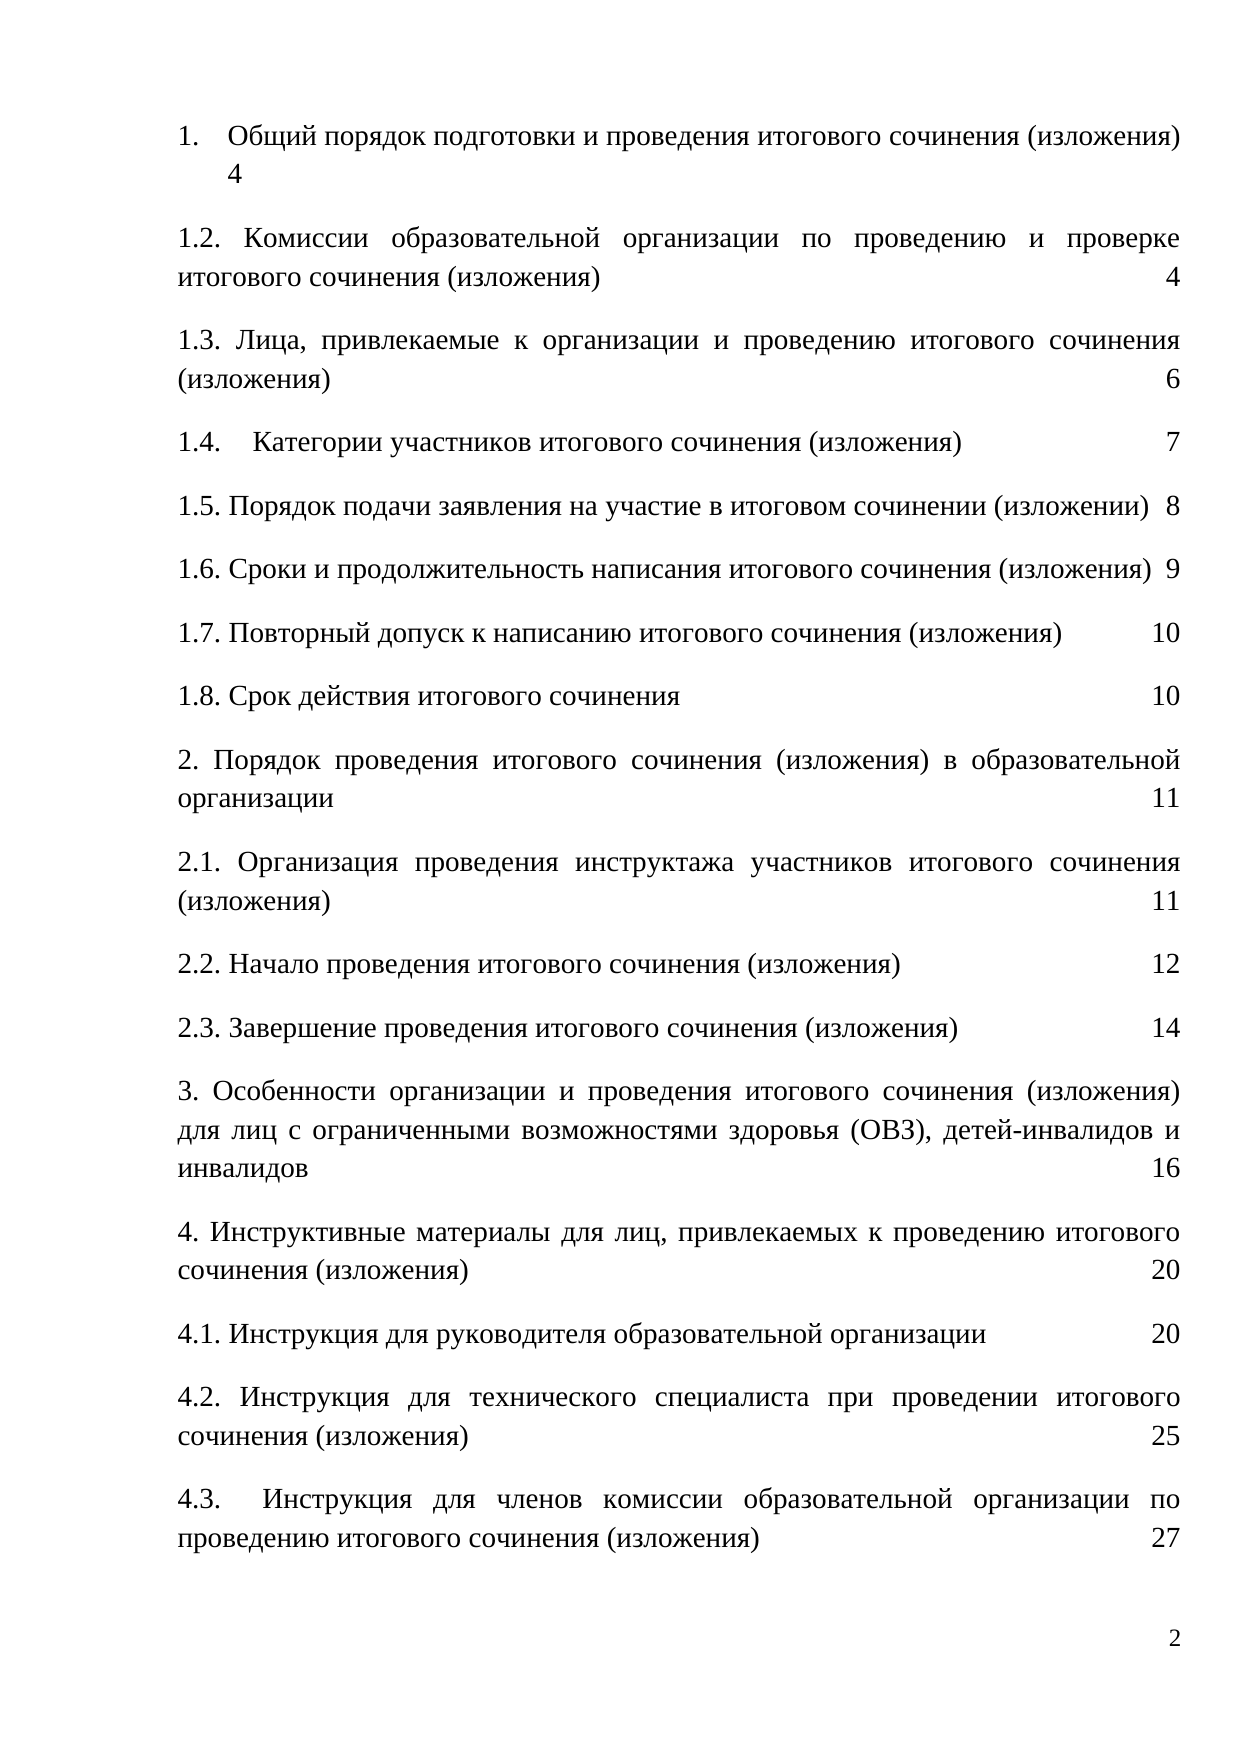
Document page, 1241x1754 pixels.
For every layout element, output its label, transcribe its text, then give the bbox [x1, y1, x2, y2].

text 2.3. Завершение проведения итогового сочинения (изложения) 14 [177, 1010, 1181, 1043]
text 2.1. Организация проведения инструктажа участников итогового сочинения (изложения) 11 [177, 844, 1181, 916]
text 1.4. Категории участников итогового сочинения (изложения) 7 [177, 424, 1181, 458]
text 1. Общий порядок подготовки и проведения итогового сочинения (изложения) 4 [177, 118, 1181, 190]
text 1.5. Порядок подачи заявления на участие в итоговом сочинении (изложении) 8 [177, 488, 1181, 521]
text 2. Порядок проведения итогового сочинения (изложения) в образовательной организации 11 [177, 742, 1181, 814]
text 4. Инструктивные материалы для лиц, привлекаемых к проведению итогового сочинения (изложения) 20 [177, 1214, 1181, 1286]
text 4.2. Инструкция для технического специалиста при проведении итогового сочинения (изложения) 25 [177, 1379, 1181, 1452]
text 3. Особенности организации и проведения итогового сочинения (изложения) для лиц с ограниченными возможностями здоровья (ОВЗ), детей-инвалидов и инвалидов 16 [177, 1073, 1181, 1184]
text 1.3. Лица, привлекаемые к организации и проведению итогового сочинения (изложения) 6 [177, 322, 1181, 394]
text 2.2. Начало проведения итогового сочинения (изложения) 12 [177, 946, 1181, 980]
text 1.7. Повторный допуск к написанию итогового сочинения (изложения) 10 [177, 615, 1181, 648]
text 1.2. Комиссии образовательной организации по проведению и проверке итогового сочинения (изложения) 4 [177, 220, 1181, 292]
text 4.3. Инструкция для членов комиссии образовательной организации по проведению итогового сочинения (изложения) 27 [177, 1482, 1181, 1554]
text 1.8. Срок действия итогового сочинения 10 [177, 678, 1181, 712]
text 1.6. Сроки и продолжительность написания итогового сочинения (изложения) 9 [177, 551, 1181, 585]
text 4.1. Инструкция для руководителя образовательной организации 20 [177, 1316, 1181, 1349]
